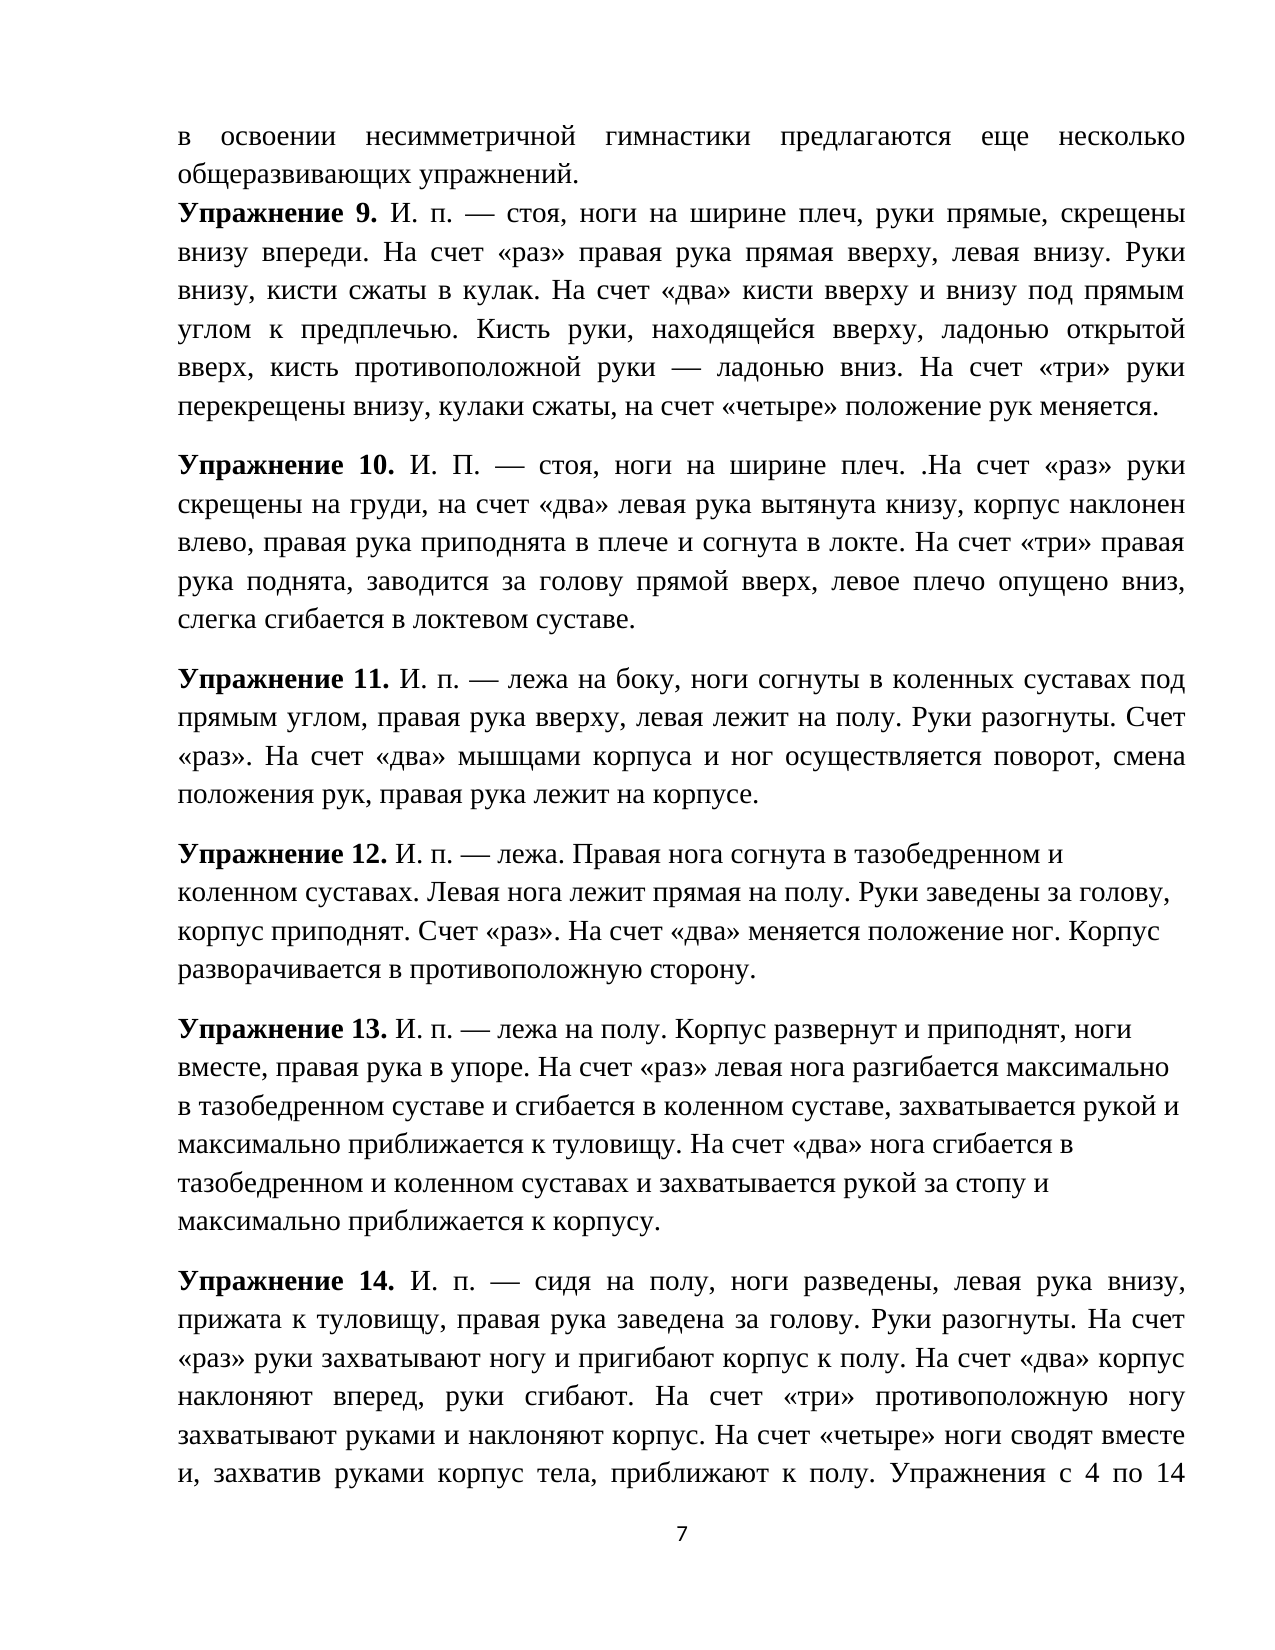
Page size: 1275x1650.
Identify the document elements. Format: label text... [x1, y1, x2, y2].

text Упражнение 10. И. П. — стоя, ноги на ширине плеч. .На счет «раз» руки скрещены на груди, на счет «два» левая рука вытянута книзу, корпус наклонен влево, правая рука приподнята в плече и согнута в локте. На счет «три» правая рука поднята, заводится за голову прямой вверх, левое плечо опущено вниз, слегка сгибается в локтевом суставе. [177, 447, 1186, 635]
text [177, 1263, 1186, 1489]
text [177, 118, 1186, 190]
text Упражнение 13. И. п. — лежа на полу. Корпус развернут и приподнят, ноги вместе, правая рука в упоре. На счет «раз» левая нога разгибается максимально в тазобедренном суставе и сгибается в коленном суставе, захватывается рукой и максимально приближается к туловищу. На счет «два» нога сгибается в тазобедренном и коленном суставах и захватывается рукой за стопу и максимально приближается к корпусу. [177, 1011, 1186, 1237]
text Упражнение 12. И. п. — лежа. Правая нога согнута в тазобедренном и коленном суставах. Левая нога лежит прямая на полу. Руки заведены за голову, корпус приподнят. Счет «раз». На счет «два» меняется положение ног. Корпус разворачивается в противоположную сторону. [177, 836, 1186, 985]
text Упражнение 11. И. п. — лежа на боку, ноги согнуты в коленных суставах под прямым углом, правая рука вверху, левая лежит на полу. Руки разогнуты. Счет «раз». На счет «два» мышцами корпуса и ног осуществляется поворот, смена положения рук, правая рука лежит на корпусе. [177, 661, 1186, 810]
text Упражнение 9. И. п. — стоя, ноги на ширине плеч, руки прямые, скрещены внизу впереди. На счет «раз» правая рука прямая вверху, левая внизу. Руки внизу, кисти сжаты в кулак. На счет «два» кисти вверху и внизу под прямым углом к предплечью. Кисть руки, находящейся вверху, ладонью открытой вверх, кисть противоположной руки — ладонью вниз. На счет «три» руки перекрещены внизу, кулаки сжаты, на счет «четыре» положение рук меняется. [177, 195, 1186, 421]
